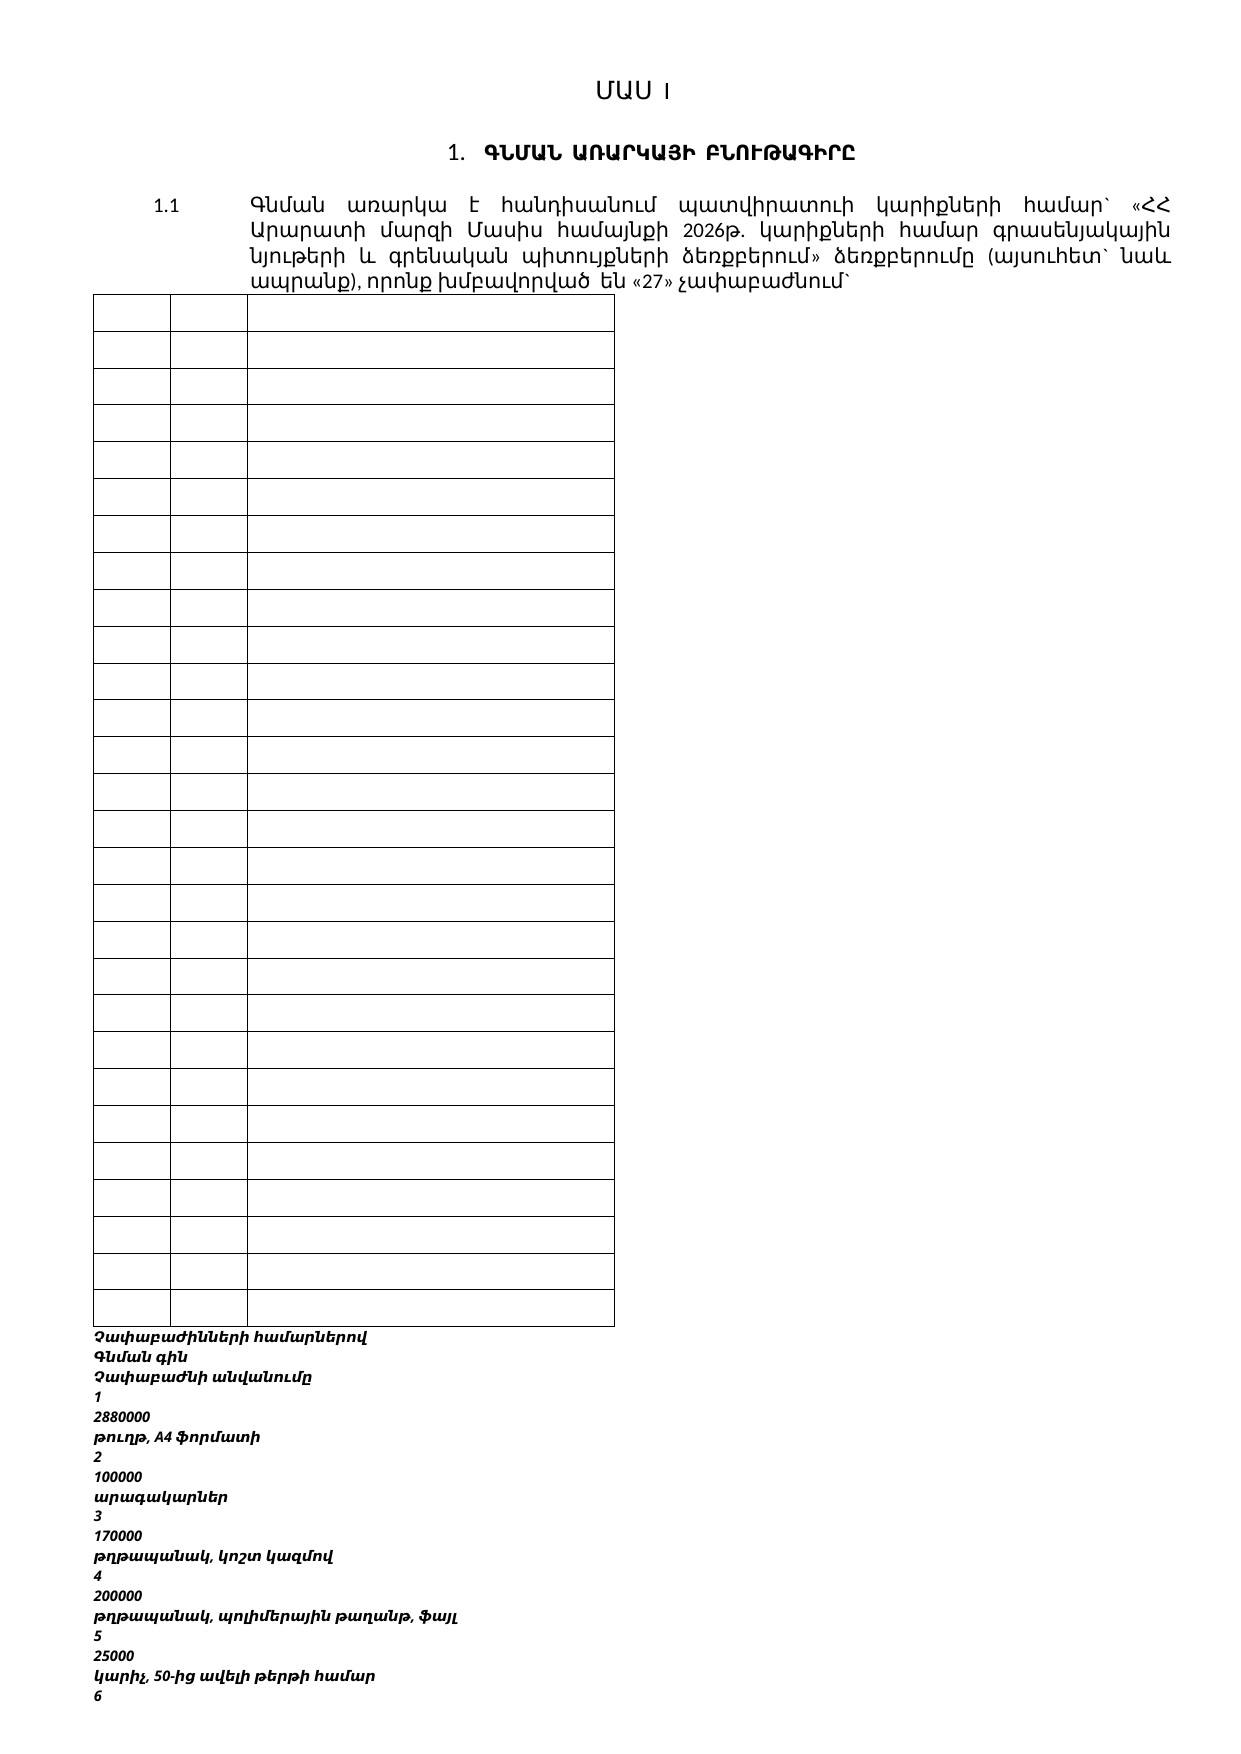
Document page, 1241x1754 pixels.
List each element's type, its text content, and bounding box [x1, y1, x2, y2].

subtitle Գնման առարկա է հանդիսանում պատվիրատուի կարիքների համար` «ՀՀ Արարատի մարզի Մասիս համայնքի 2026թ. կարիքների համար գրասենյակային նյութերի և գրենական պիտույքների ձեռքբերում» ձեռքբերումը (այսուհետ` նաև ապրանք), որոնք խմբավորված են «27» չափաբաժնում` [153, 192, 1171, 294]
text ՄԱՍ I [94, 75, 1171, 106]
list ԳՆՄԱՆ ԱՌԱՐԿԱՅԻ ԲՆՈՒԹԱԳԻՐԸ [131, 136, 1171, 167]
